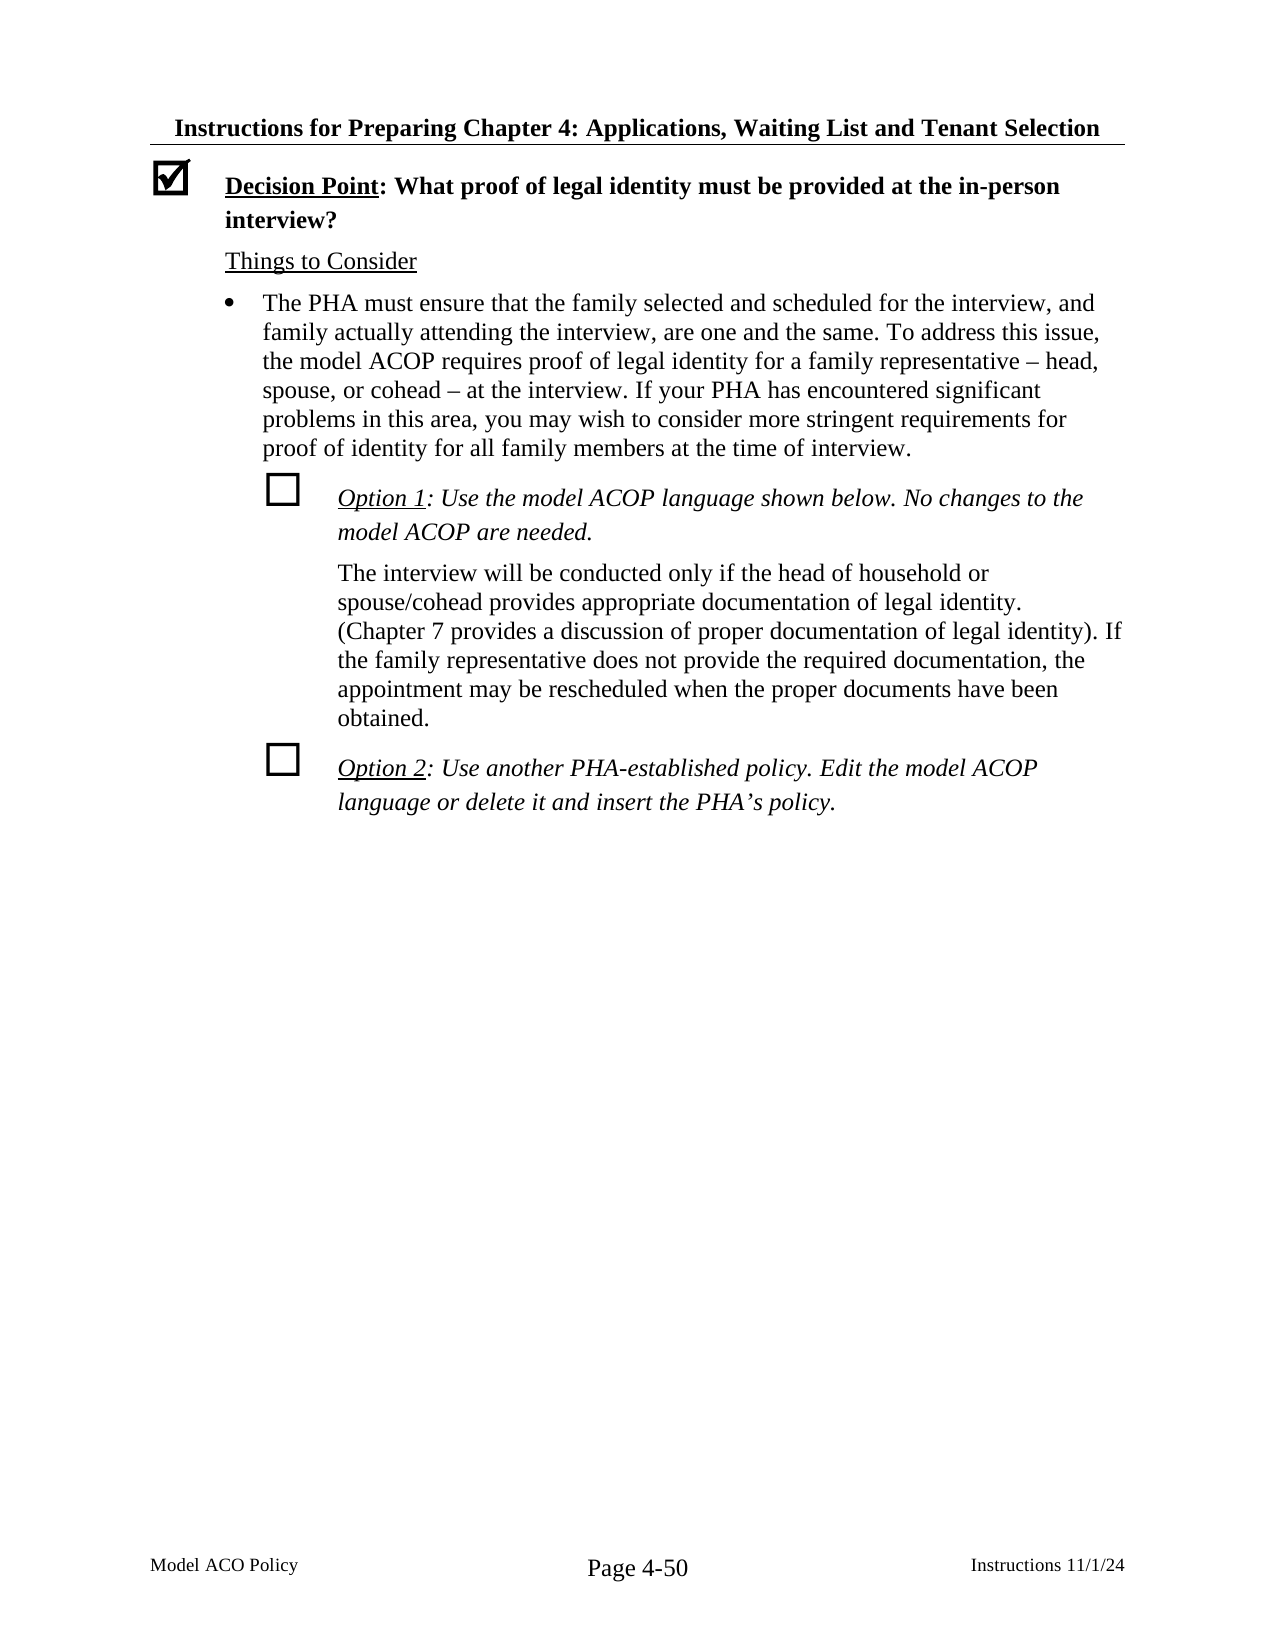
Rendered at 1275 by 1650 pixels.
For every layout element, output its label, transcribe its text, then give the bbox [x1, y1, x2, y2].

text The interview will be conducted only if the head of household or spouse/cohead provides appropriate documentation of legal identity. (Chapter 7 provides a discussion of proper documentation of legal identity). If the family representative does not provide the required documentation, the appointment may be rescheduled when the proper documents have been obtained. [337, 558, 1125, 732]
text Option 1: Use the model ACOP language shown below. No changes to the model ACOP are needed. [262, 474, 1125, 546]
text Things to Consider [225, 246, 1125, 275]
text Decision Point: What proof of legal identity must be provided at the in-person interview? [150, 162, 1125, 233]
list The PHA must ensure that the family selected and scheduled for the interview, and family actually attending the interview, are one and the same. To address this issue, the model ACOP requires proof of legal identity for a family representative – head, spouse, or cohead – at the interview. If your PHA has encountered significant problems in this area, you may wish to consider more stringent requirements for proof of identity for all family members at the time of interview. [225, 288, 1125, 462]
text Option 2: Use another PHA-established policy. Edit the model ACOP language or delete it and insert the PHA’s policy. [262, 745, 1125, 816]
